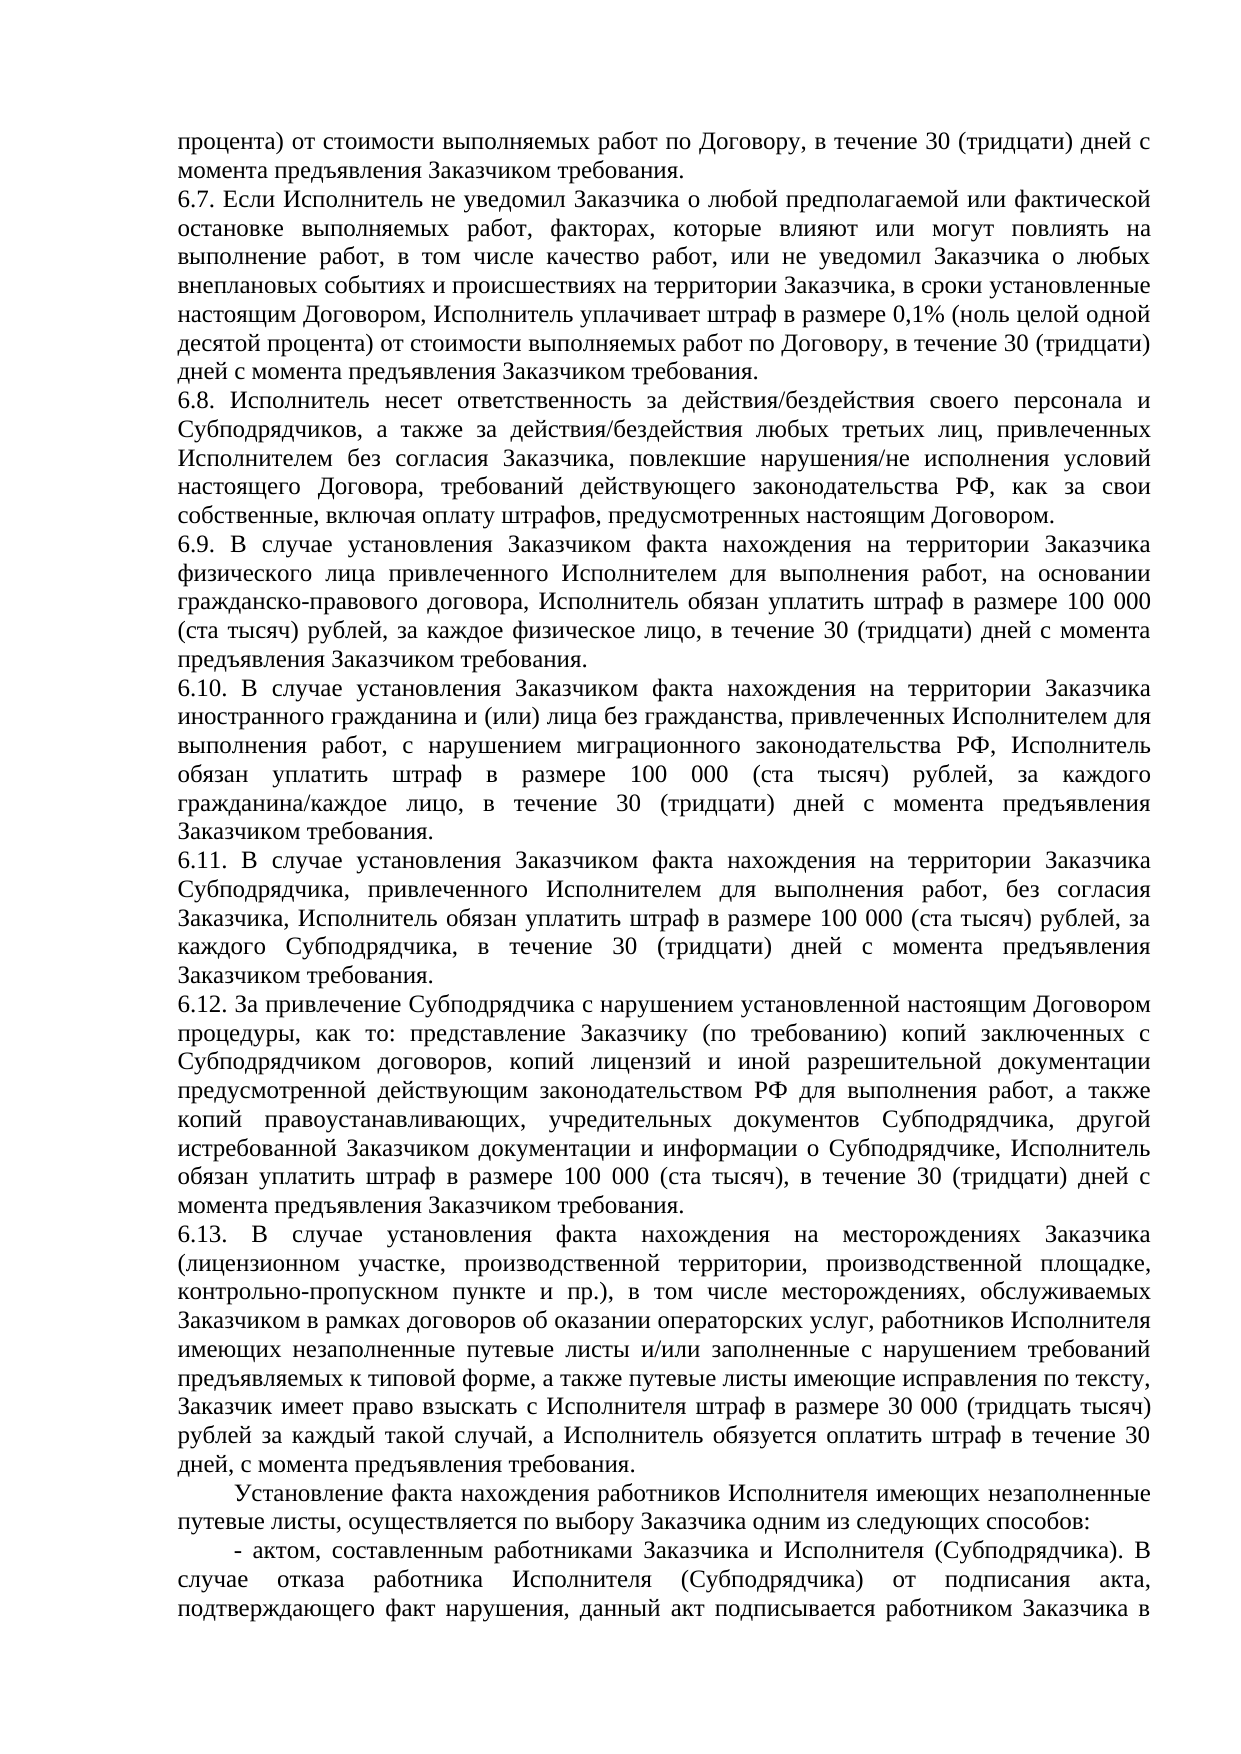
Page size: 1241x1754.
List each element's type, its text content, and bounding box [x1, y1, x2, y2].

text Установление факта нахождения работников Исполнителя имеющих незаполненные путевые листы, осуществляется по выбору Заказчика одним из следующих способов: [177, 1478, 1152, 1535]
text 6.12. За привлечение Субподрядчика с нарушением установленной настоящим Договором процедуры, как то: представление Заказчику (по требованию) копий заключенных с Субподрядчиком договоров, копий лицензий и иной разрешительной документации предусмотренной действующим законодательством РФ для выполнения работ, а также копий правоустанавливающих, учредительных документов Субподрядчика, другой истребованной Заказчиком документации и информации о Субподрядчике, Исполнитель обязан уплатить штраф в размере 100 000 (ста тысяч), в течение 30 (тридцати) дней с момента предъявления Заказчиком требования. [177, 989, 1152, 1219]
text 6.13. В случае установления факта нахождения на месторождениях Заказчика (лицензионном участке, производственной территории, производственной площадке, контрольно-пропускном пункте и пр.), в том числе месторождениях, обслуживаемых Заказчиком в рамках договоров об оказании операторских услуг, работников Исполнителя имеющих незаполненные путевые листы и/или заполненные с нарушением требований предъявляемых к типовой форме, а также путевые листы имеющие исправления по тексту, Заказчик имеет право взыскать с Исполнителя штраф в размере 30 000 (тридцать тысяч) рублей за каждый такой случай, а Исполнитель обязуется оплатить штраф в течение 30 дней, с момента предъявления требования. [177, 1219, 1152, 1478]
text 6.9. В случае установления Заказчиком факта нахождения на территории Заказчика физического лица привлеченного Исполнителем для выполнения работ, на основании гражданско-правового договора, Исполнитель обязан уплатить штраф в размере 100 000 (ста тысяч) рублей, за каждое физическое лицо, в течение 30 (тридцати) дней с момента предъявления Заказчиком требования. [177, 529, 1152, 673]
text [177, 126, 1152, 184]
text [177, 1535, 1152, 1621]
text 6.11. В случае установления Заказчиком факта нахождения на территории Заказчика Субподрядчика, привлеченного Исполнителем для выполнения работ, без согласия Заказчика, Исполнитель обязан уплатить штраф в размере 100 000 (ста тысяч) рублей, за каждого Субподрядчика, в течение 30 (тридцати) дней с момента предъявления Заказчиком требования. [177, 845, 1152, 989]
text 6.7. Если Исполнитель не уведомил Заказчика о любой предполагаемой или фактической остановке выполняемых работ, факторах, которые влияют или могут повлиять на выполнение работ, в том числе качество работ, или не уведомил Заказчика о любых внеплановых событиях и происшествиях на территории Заказчика, в сроки установленные настоящим Договором, Исполнитель уплачивает штраф в размере 0,1% (ноль целой одной десятой процента) от стоимости выполняемых работ по Договору, в течение 30 (тридцати) дней с момента предъявления Заказчиком требования. [177, 184, 1152, 385]
text 6.8. Исполнитель несет ответственность за действия/бездействия своего персонала и Субподрядчиков, а также за действия/бездействия любых третьих лиц, привлеченных Исполнителем без согласия Заказчика, повлекшие нарушения/не исполнения условий настоящего Договора, требований действующего законодательства РФ, как за свои собственные, включая оплату штрафов, предусмотренных настоящим Договором. [177, 385, 1152, 529]
text 6.10. В случае установления Заказчиком факта нахождения на территории Заказчика иностранного гражданина и (или) лица без гражданства, привлеченных Исполнителем для выполнения работ, с нарушением миграционного законодательства РФ, Исполнитель обязан уплатить штраф в размере 100 000 (ста тысяч) рублей, за каждого гражданина/каждое лицо, в течение 30 (тридцати) дней с момента предъявления Заказчиком требования. [177, 673, 1152, 845]
